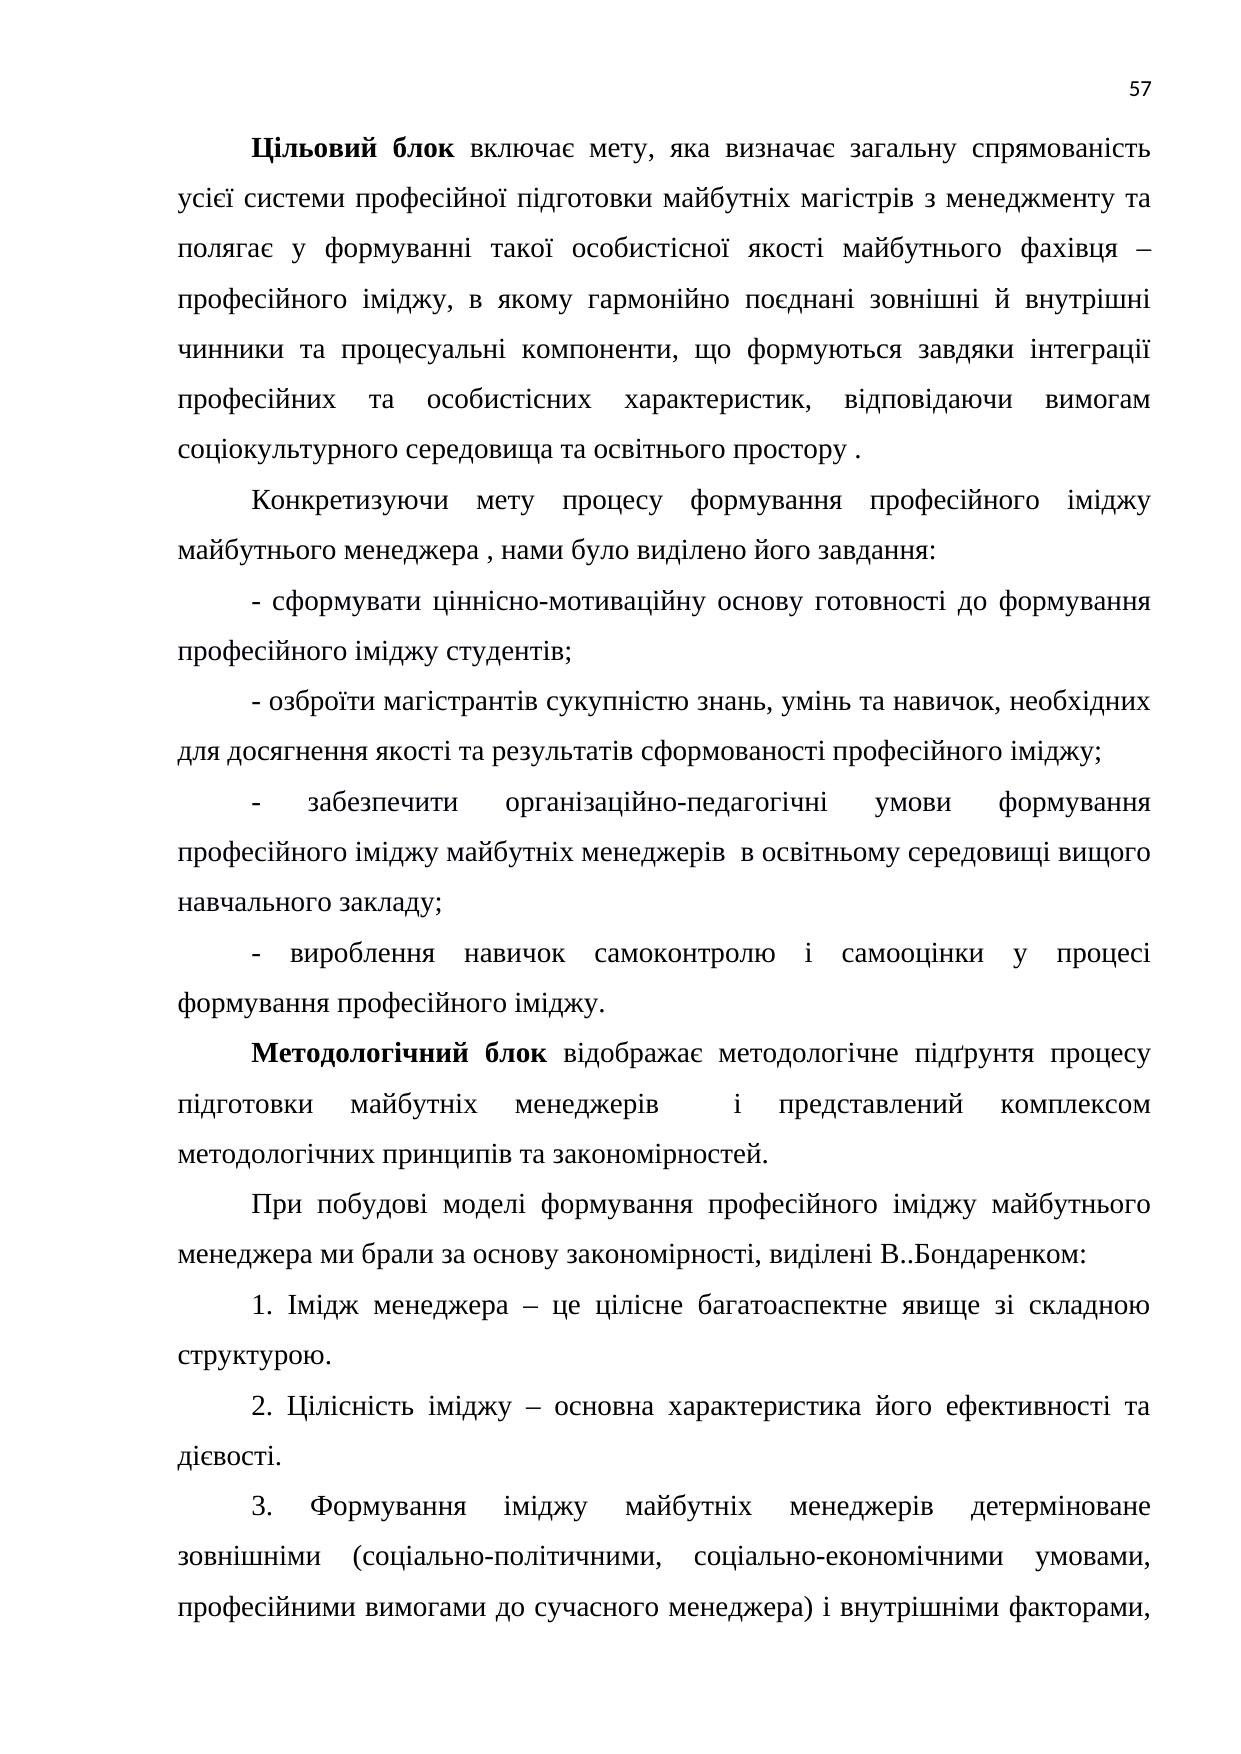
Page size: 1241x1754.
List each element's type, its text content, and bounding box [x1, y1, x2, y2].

text Методологічний блок відображає методологічне підґрунтя процесу підготовки майбутніх менеджерів і представлений комплексом методологічних принципів та закономірностей. [177, 1035, 1152, 1169]
text - вироблення навичок самоконтролю і самооцінки у процесі формування професійного іміджу. [177, 935, 1152, 1019]
text При побудові моделі формування професійного іміджу майбутнього менеджера ми брали за основу закономірності, виділені В..Бондаренком: [177, 1186, 1152, 1270]
text 1. Імідж менеджера – це цілісне багатоаспектне явище зі складною структурою. [177, 1287, 1152, 1371]
text 2. Цілісність іміджу – основна характеристика його ефективності та дієвості. [177, 1388, 1152, 1471]
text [177, 1488, 1152, 1622]
text - забезпечити організаційно-педагогічні умови формування професійного іміджу майбутніх менеджерів в освітньому середовищі вищого навчального закладу; [177, 784, 1152, 918]
text - озброїти магістрантів сукупністю знань, умінь та навичок, необхідних для досягнення якості та результатів сформованості професійного іміджу; [177, 683, 1152, 767]
text Конкретизуючи мету процесу формування професійного іміджу майбутнього менеджера , нами було виділено його завдання: [177, 482, 1152, 566]
text - сформувати ціннісно-мотиваційну основу готовності до формування професійного іміджу студентів; [177, 583, 1152, 666]
text Цільовий блок включає мету, яка визначає загальну спрямованість усієї системи професійної підготовки майбутніх магістрів з менеджменту та полягає у формуванні такої особистісної якості майбутнього фахівця – професійного іміджу, в якому гармонійно поєднані зовнішні й внутрішні чинники та процесуальні компоненти, що формуються завдяки інтеграції професійних та особистісних характеристик, відповідаючи вимогам соціокультурного середовища та освітнього простору . [177, 130, 1152, 465]
